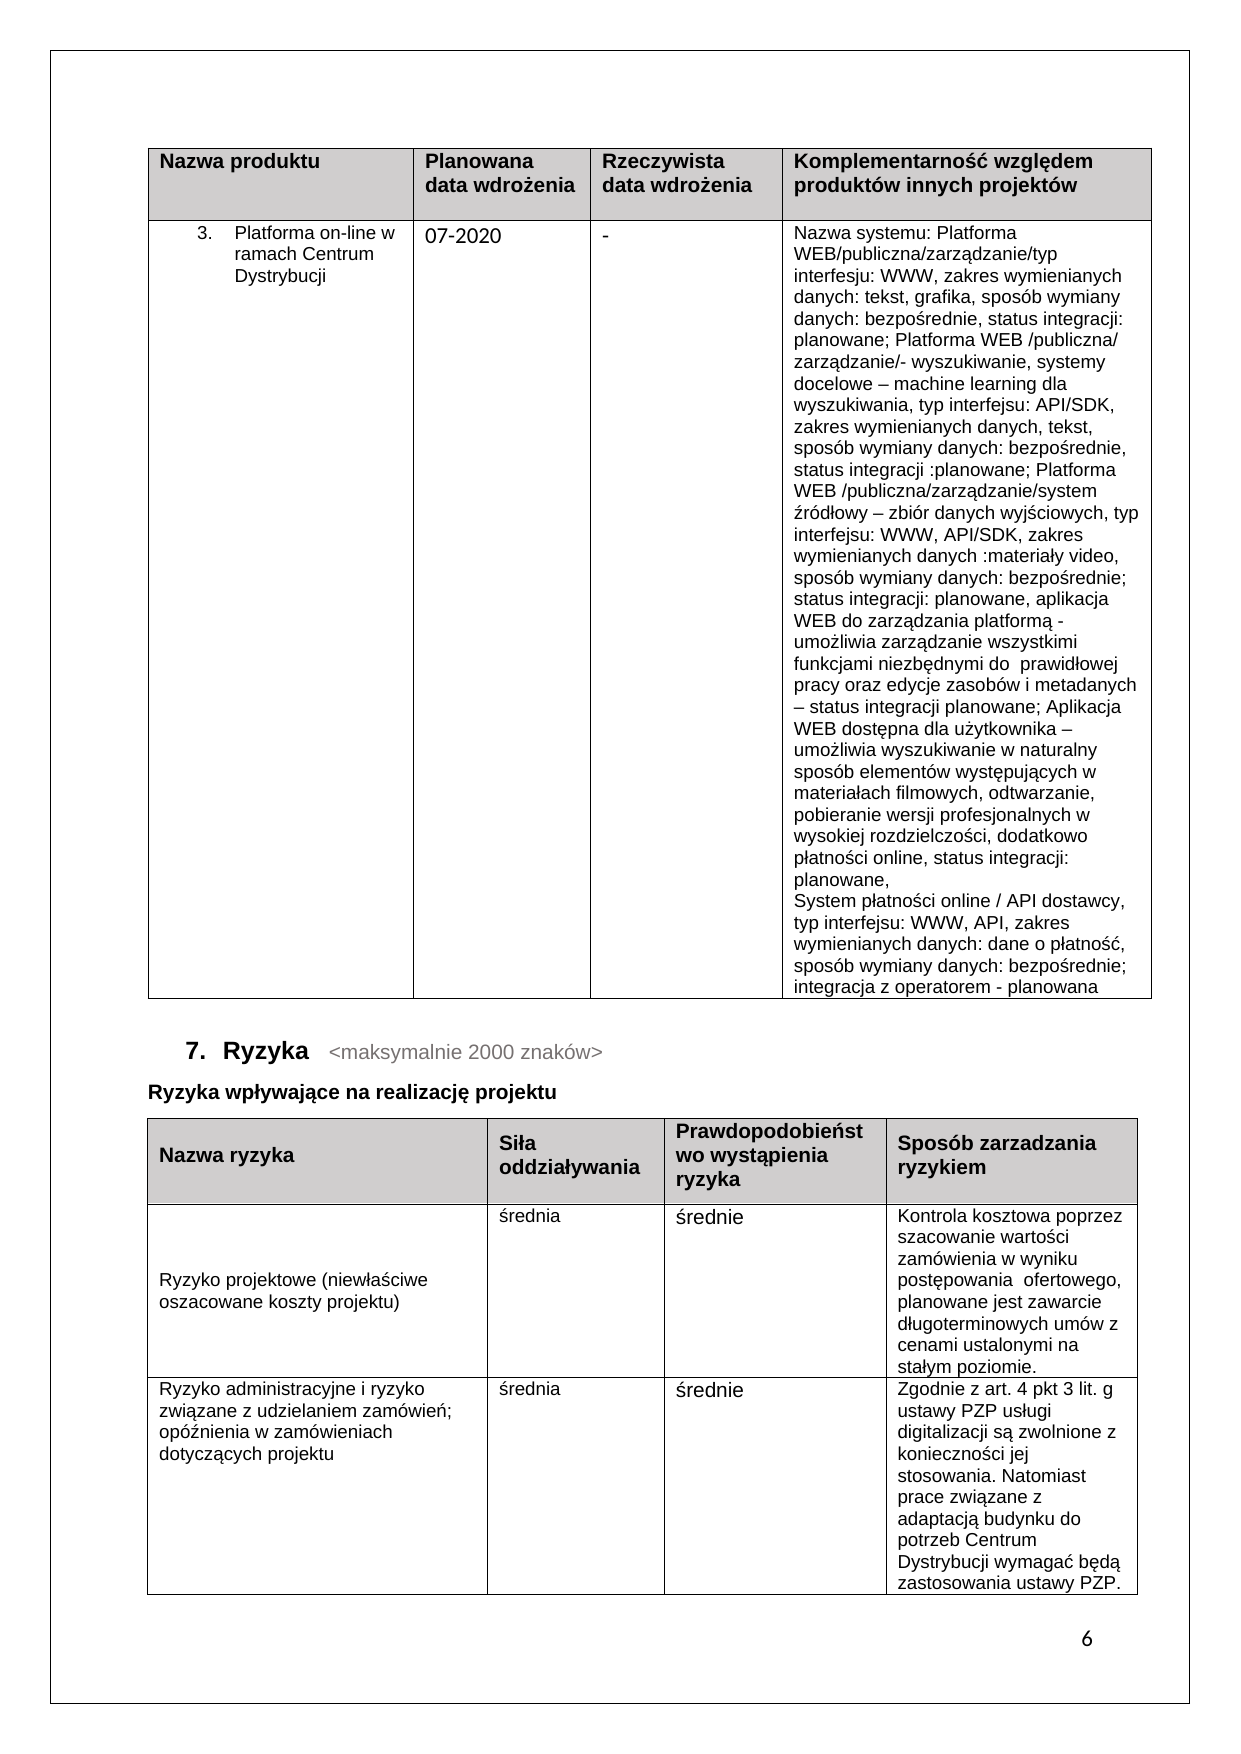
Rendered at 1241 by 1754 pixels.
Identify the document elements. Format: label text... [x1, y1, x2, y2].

table_cell Ryzyko projektowe (niewłaściwe oszacowane koszty projektu) [148, 1205, 487, 1377]
table_header Nazwa produktu [149, 149, 413, 220]
table_cell Nazwa systemu: Platforma WEB/publiczna/zarządzanie/typ interfesju: WWW, zakres wymienianych danych: tekst, grafika, sposób wymiany danych: bezpośrednie, status integracji: planowane; Platforma WEB /publiczna/ zarządzanie/- wyszukiwanie, systemy docelowe – machine learning dla wyszukiwania, typ interfejsu: API/SDK, zakres wymienianych danych, tekst, sposób wymiany danych: bezpośrednie, status integracji :planowane; Platforma WEB /publiczna/zarządzanie/system źródłowy – zbiór danych wyjściowych, typ interfejsu: WWW, API/SDK, zakres wymienianych danych :materiały video, sposób wymiany danych: bezpośrednie; status integracji: planowane, aplikacja WEB do zarządzania platformą - umożliwia zarządzanie wszystkimi funkcjami niezbędnymi do prawidłowej pracy oraz edycje zasobów i metadanych – status integracji planowane; Aplikacja WEB dostępna dla użytkownika – umożliwia wyszukiwanie w naturalny sposób elementów występujących w materiałach filmowych, odtwarzanie, pobieranie wersji profesjonalnych w wysokiej rozdzielczości, dodatkowo płatności online, status integracji: planowane, System płatności online / API dostawcy, typ interfejsu: WWW, API, zakres wymienianych danych: dane o płatność, sposób wymiany danych: bezpośrednie; integracja z operatorem - planowana [783, 221, 1151, 998]
table_cell Platforma on-line w ramach Centrum Dystrybucji [149, 221, 413, 998]
table_cell - [591, 221, 782, 998]
table_cell średnia [488, 1205, 664, 1377]
table_header Siła oddziaływania [488, 1119, 664, 1203]
list Ryzyka <maksymalnie 2000 znaków> [185, 1036, 1093, 1065]
table_header Sposób zarzadzania ryzykiem [887, 1119, 1137, 1203]
table_cell 07-2020 [414, 221, 590, 998]
table_cell średnie [665, 1205, 886, 1377]
text Ryzyka wpływające na realizację projektu [148, 1080, 1093, 1104]
table_header Prawdopodobieństwo wystąpienia ryzyka [665, 1119, 886, 1203]
table_header Komplementarność względem produktów innych projektów [783, 149, 1151, 220]
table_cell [887, 1378, 1137, 1594]
table_cell średnia [488, 1378, 664, 1594]
table_header Rzeczywista data wdrożenia [591, 149, 782, 220]
table_header Planowana data wdrożenia [414, 149, 590, 220]
table_header Nazwa ryzyka [148, 1119, 487, 1203]
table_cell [148, 1378, 487, 1594]
table_cell średnie [665, 1378, 886, 1594]
table_cell Kontrola kosztowa poprzez szacowanie wartości zamówienia w wyniku postępowania ofertowego, planowane jest zawarcie długoterminowych umów z cenami ustalonymi na stałym poziomie. [887, 1205, 1137, 1377]
